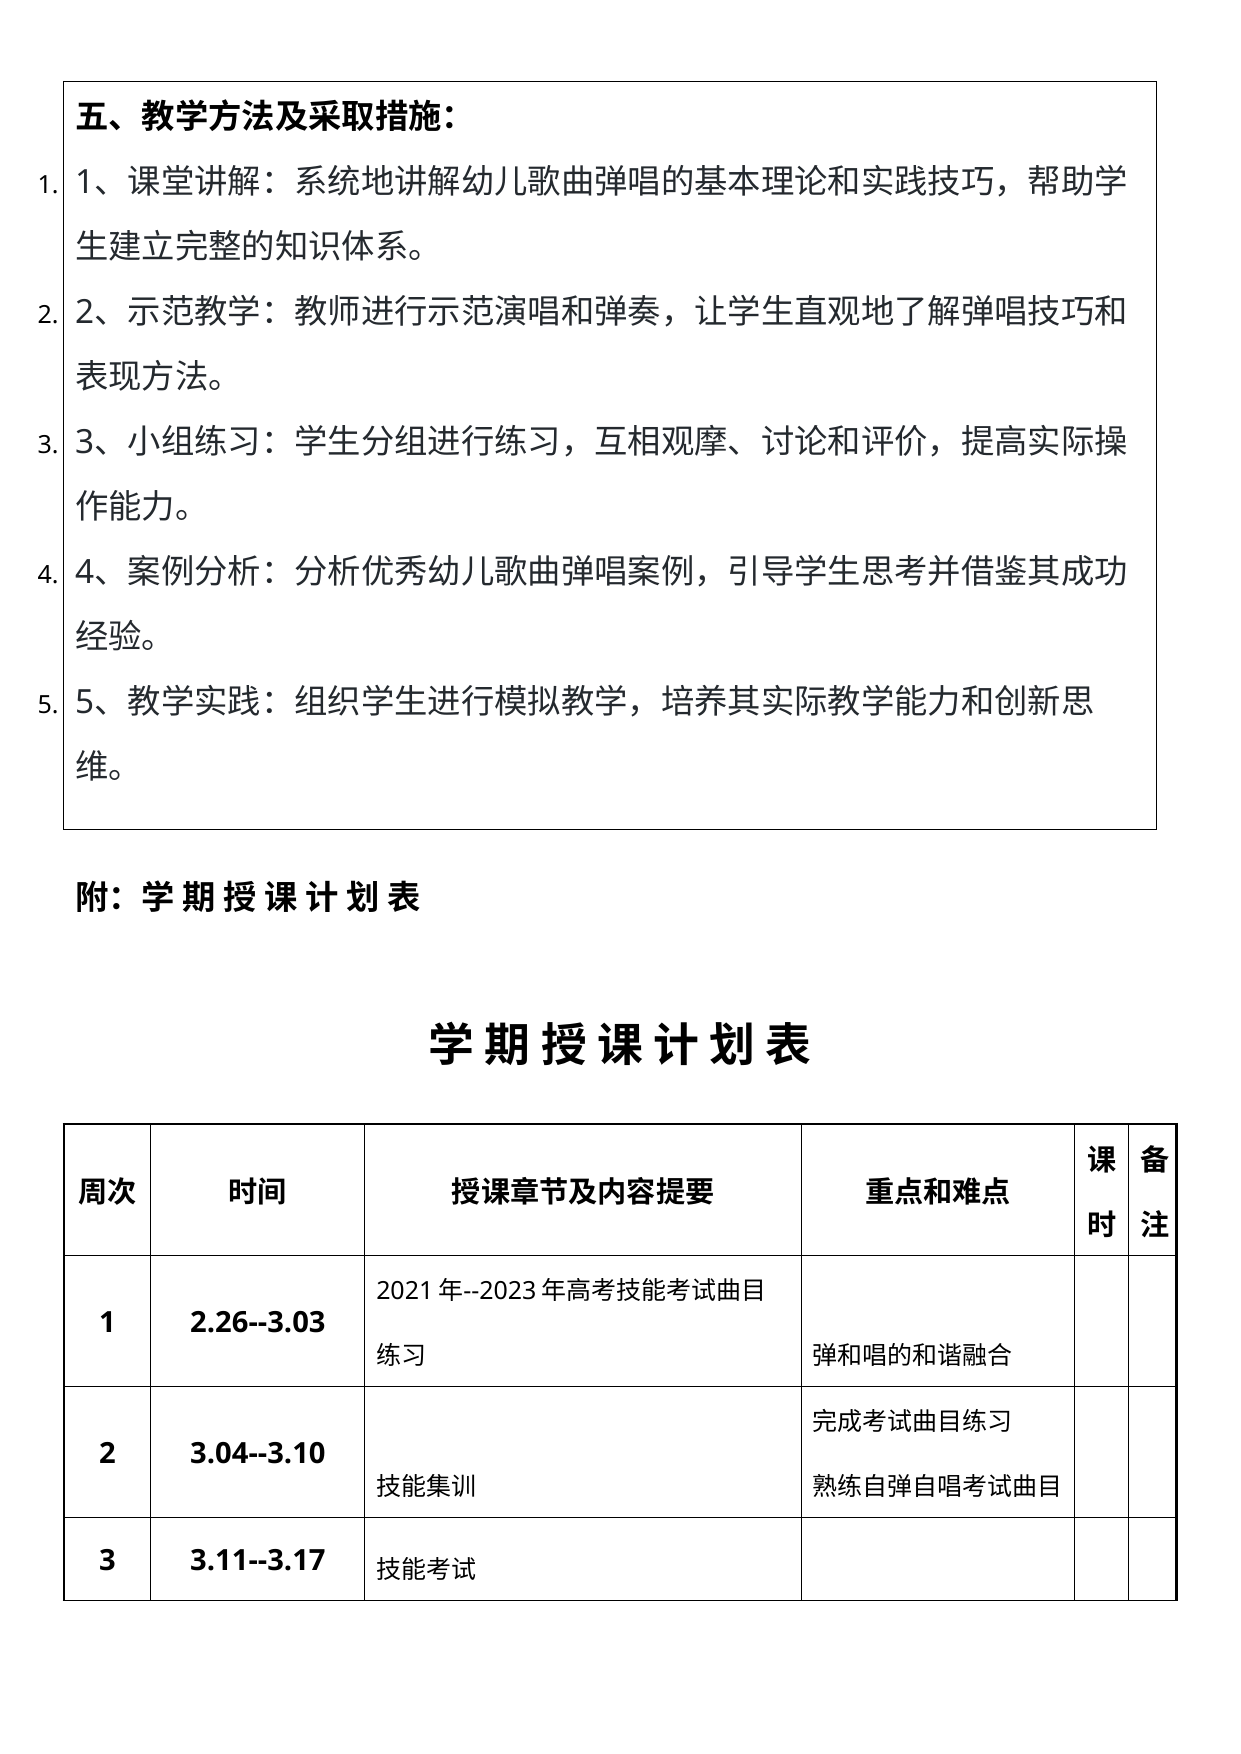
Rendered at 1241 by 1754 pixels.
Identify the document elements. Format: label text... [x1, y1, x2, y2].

table_header 课时 [1075, 1125, 1128, 1255]
table_cell [1129, 1518, 1175, 1600]
text 学 期 授 课 计 划 表 [75, 993, 1165, 1090]
table_cell [1075, 1256, 1128, 1386]
table_cell 完成考试曲目练习 熟练自弹自唱考试曲目 [802, 1387, 1074, 1517]
table_cell 2 [65, 1387, 150, 1517]
table_cell [1075, 1518, 1128, 1600]
table_cell 弹和唱的和谐融合 [802, 1256, 1074, 1386]
table_cell 2.26--3.03 [151, 1256, 364, 1386]
table_cell 3 [65, 1518, 150, 1600]
table_cell 2021年--2023年高考技能考试曲目练习 [365, 1256, 801, 1386]
table_header 重点和难点 [802, 1125, 1074, 1255]
table_cell 技能考试 [365, 1518, 801, 1600]
table_header 附：学 期 授 课 计 划 表 [64, 863, 1156, 928]
table_cell [802, 1518, 1074, 1600]
table_header 时间 [151, 1125, 364, 1255]
table_cell 教学方法及采取措施： 1、课堂讲解：系统地讲解幼儿歌曲弹唱的基本理论和实践技巧，帮助学生建立完整的知识体系。 2、示范教学：教师进行示范演唱和弹奏，让学生直观地了解弹唱技巧和表现方法。 3、小组练习：学生分组进行练习，互相观摩、讨论和评价，提高实际操作能力。 4、案例分析：分析优秀幼儿歌曲弹唱案例，引导学生思考并借鉴其成功经验。 5、教学实践：组织学生进行模拟教学，培养其实际教学能力和创新思维。 [64, 82, 1156, 829]
table_cell 技能集训 [365, 1387, 801, 1517]
table_header 授课章节及内容提要 [365, 1125, 801, 1255]
table_cell [1129, 1256, 1175, 1386]
table_cell [1075, 1387, 1128, 1517]
table_cell 3.04--3.10 [151, 1387, 364, 1517]
table_cell 3.11--3.17 [151, 1518, 364, 1600]
table_cell 1 [65, 1256, 150, 1386]
table_header 周次 [65, 1125, 150, 1255]
table_cell [1129, 1387, 1175, 1517]
table_header 备注 [1129, 1125, 1175, 1255]
